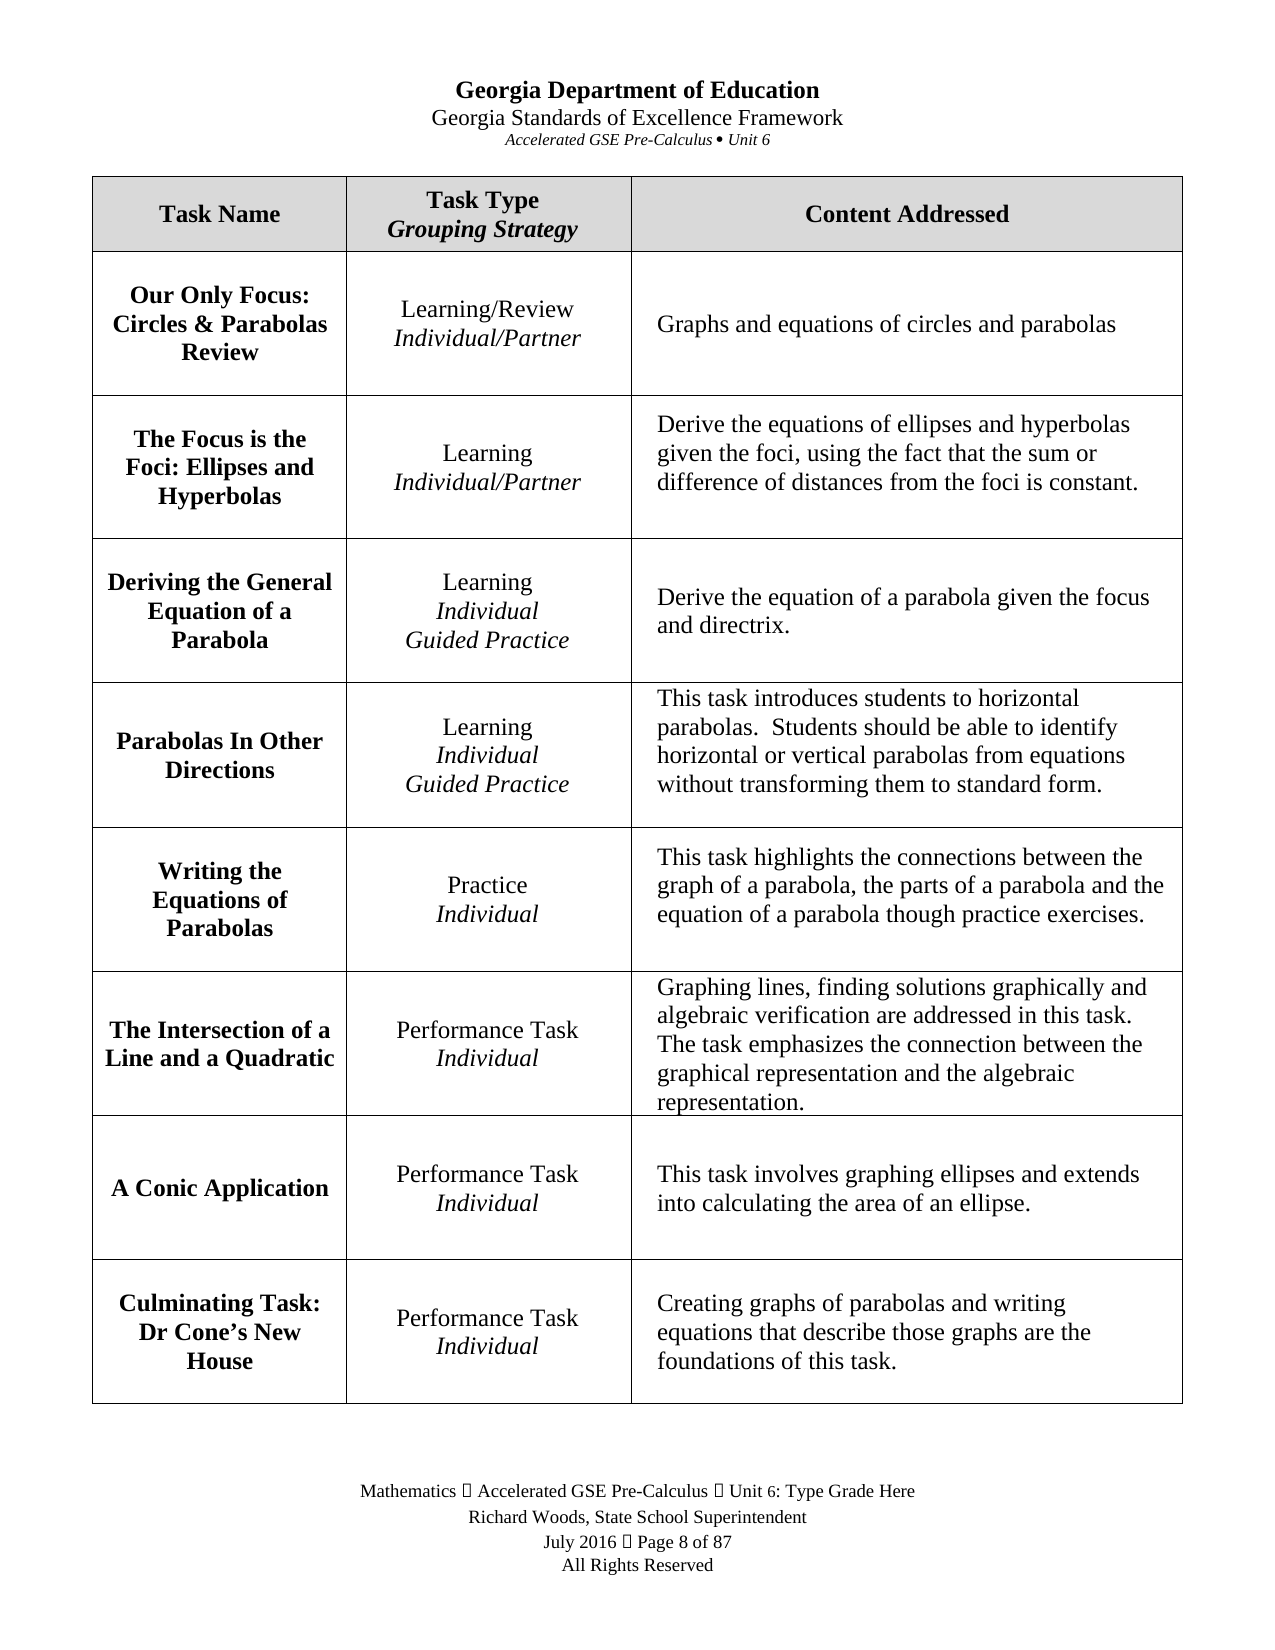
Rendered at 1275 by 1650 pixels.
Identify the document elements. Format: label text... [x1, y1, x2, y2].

table_cell This task involves graphing ellipses and extends into calculating the area of an ellipse. [632, 1116, 1182, 1259]
table_cell Learning Individual Guided Practice [347, 539, 631, 682]
table_cell Graphing lines, finding solutions graphically and algebraic verification are addressed in this task. The task emphasizes the connection between the graphical representation and the algebraic representation. [632, 972, 1182, 1115]
table_cell Performance Task Individual [347, 972, 631, 1115]
table_header Task Name [93, 177, 346, 251]
table_cell Learning/Review Individual/Partner [347, 252, 631, 394]
table_header Content Addressed [632, 177, 1182, 251]
table_cell This task introduces students to horizontal parabolas. Students should be able to identify horizontal or vertical parabolas from equations without transforming them to standard form. [632, 683, 1182, 827]
table_header Task Type Grouping Strategy [347, 177, 631, 251]
table_cell Learning Individual/Partner [347, 396, 631, 538]
table_cell A Conic Application [93, 1116, 346, 1259]
table_cell Graphs and equations of circles and parabolas [632, 252, 1182, 394]
table_cell This task highlights the connections between the graph of a parabola, the parts of a parabola and the equation of a parabola though practice exercises. [632, 828, 1182, 971]
table_cell Derive the equations of ellipses and hyperbolas given the foci, using the fact that the sum or difference of distances from the foci is constant. [632, 396, 1182, 538]
table_cell Writing the Equations of Parabolas [93, 828, 346, 971]
table_cell The Focus is the Foci: Ellipses and Hyperbolas [93, 396, 346, 538]
table_cell Learning Individual Guided Practice [347, 683, 631, 827]
table_cell Deriving the General Equation of a Parabola [93, 539, 346, 682]
table_cell Practice Individual [347, 828, 631, 971]
table_cell Our Only Focus: Circles & Parabolas Review [93, 252, 346, 394]
table_cell Performance Task Individual [347, 1116, 631, 1259]
table_cell Derive the equation of a parabola given the focus and directrix. [632, 539, 1182, 682]
table_cell Performance Task Individual [347, 1260, 631, 1403]
table_cell Creating graphs of parabolas and writing equations that describe those graphs are the foundations of this task. [632, 1260, 1182, 1403]
table_cell Culminating Task: Dr Cone’s New House [93, 1260, 346, 1403]
table_cell The Intersection of a Line and a Quadratic [93, 972, 346, 1115]
table_cell Parabolas In Other Directions [93, 683, 346, 827]
